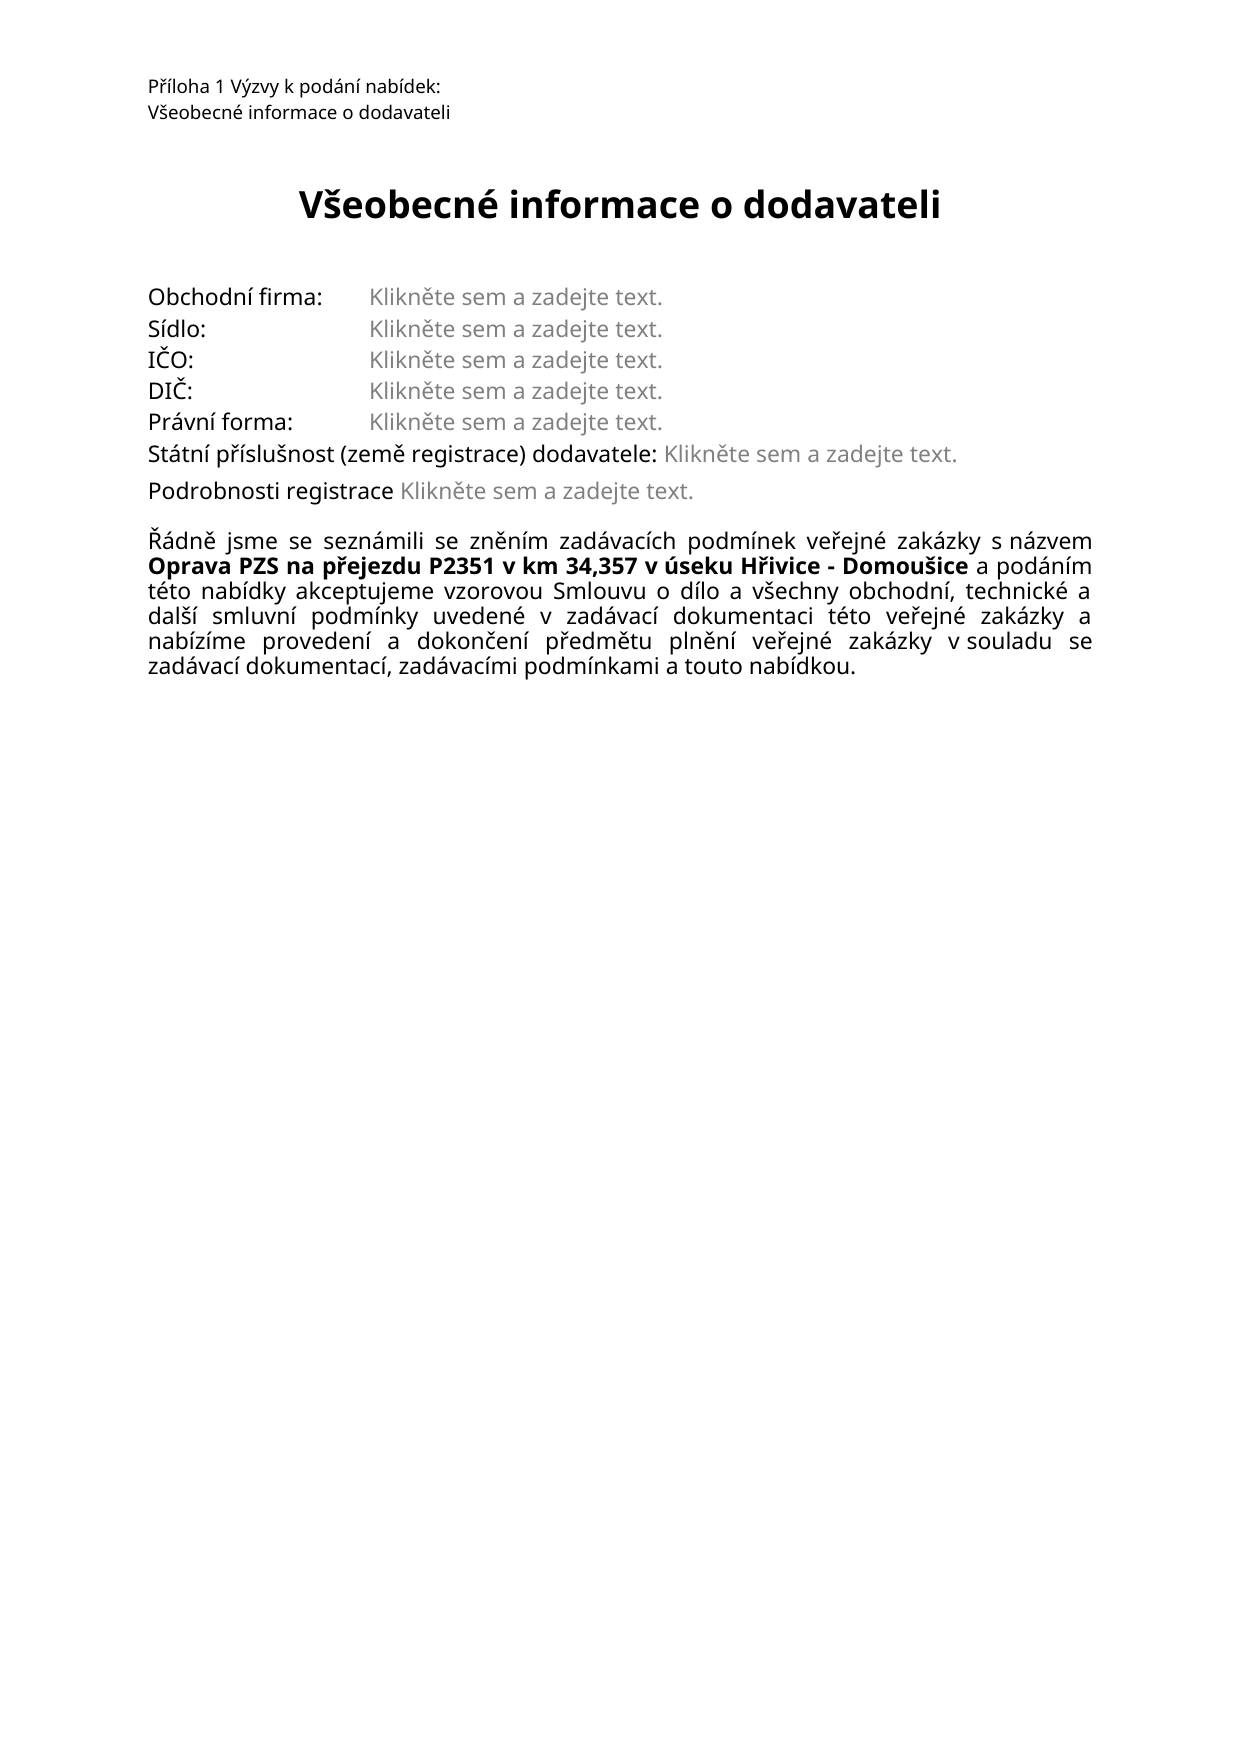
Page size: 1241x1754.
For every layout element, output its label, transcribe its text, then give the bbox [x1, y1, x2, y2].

text Obchodní firma: [148, 286, 1093, 311]
text Právní forma: [148, 411, 1093, 436]
text IČO: [148, 348, 1093, 373]
text Státní příslušnost (země registrace) dodavatele: [148, 442, 1093, 467]
text Řádně jsme se seznámili se zněním zadávacích podmínek veřejné zakázky s názvem Oprava PZS na přejezdu P2351 v km 34,357 v úseku Hřivice - Domoušice a podáním této nabídky akceptujeme vzorovou Smlouvu o dílo a všechny obchodní, technické a další smluvní podmínky uvedené v zadávací dokumentaci této veřejné zakázky a nabízíme provedení a dokončení předmětu plnění veřejné zakázky v souladu se zadávací dokumentací, zadávacími podmínkami a touto nabídkou. [148, 529, 1093, 679]
text Sídlo: [148, 317, 1093, 342]
title Všeobecné informace o dodavateli [148, 178, 1093, 229]
text DIČ: [148, 379, 1093, 404]
text Podrobnosti registrace [148, 479, 1093, 504]
